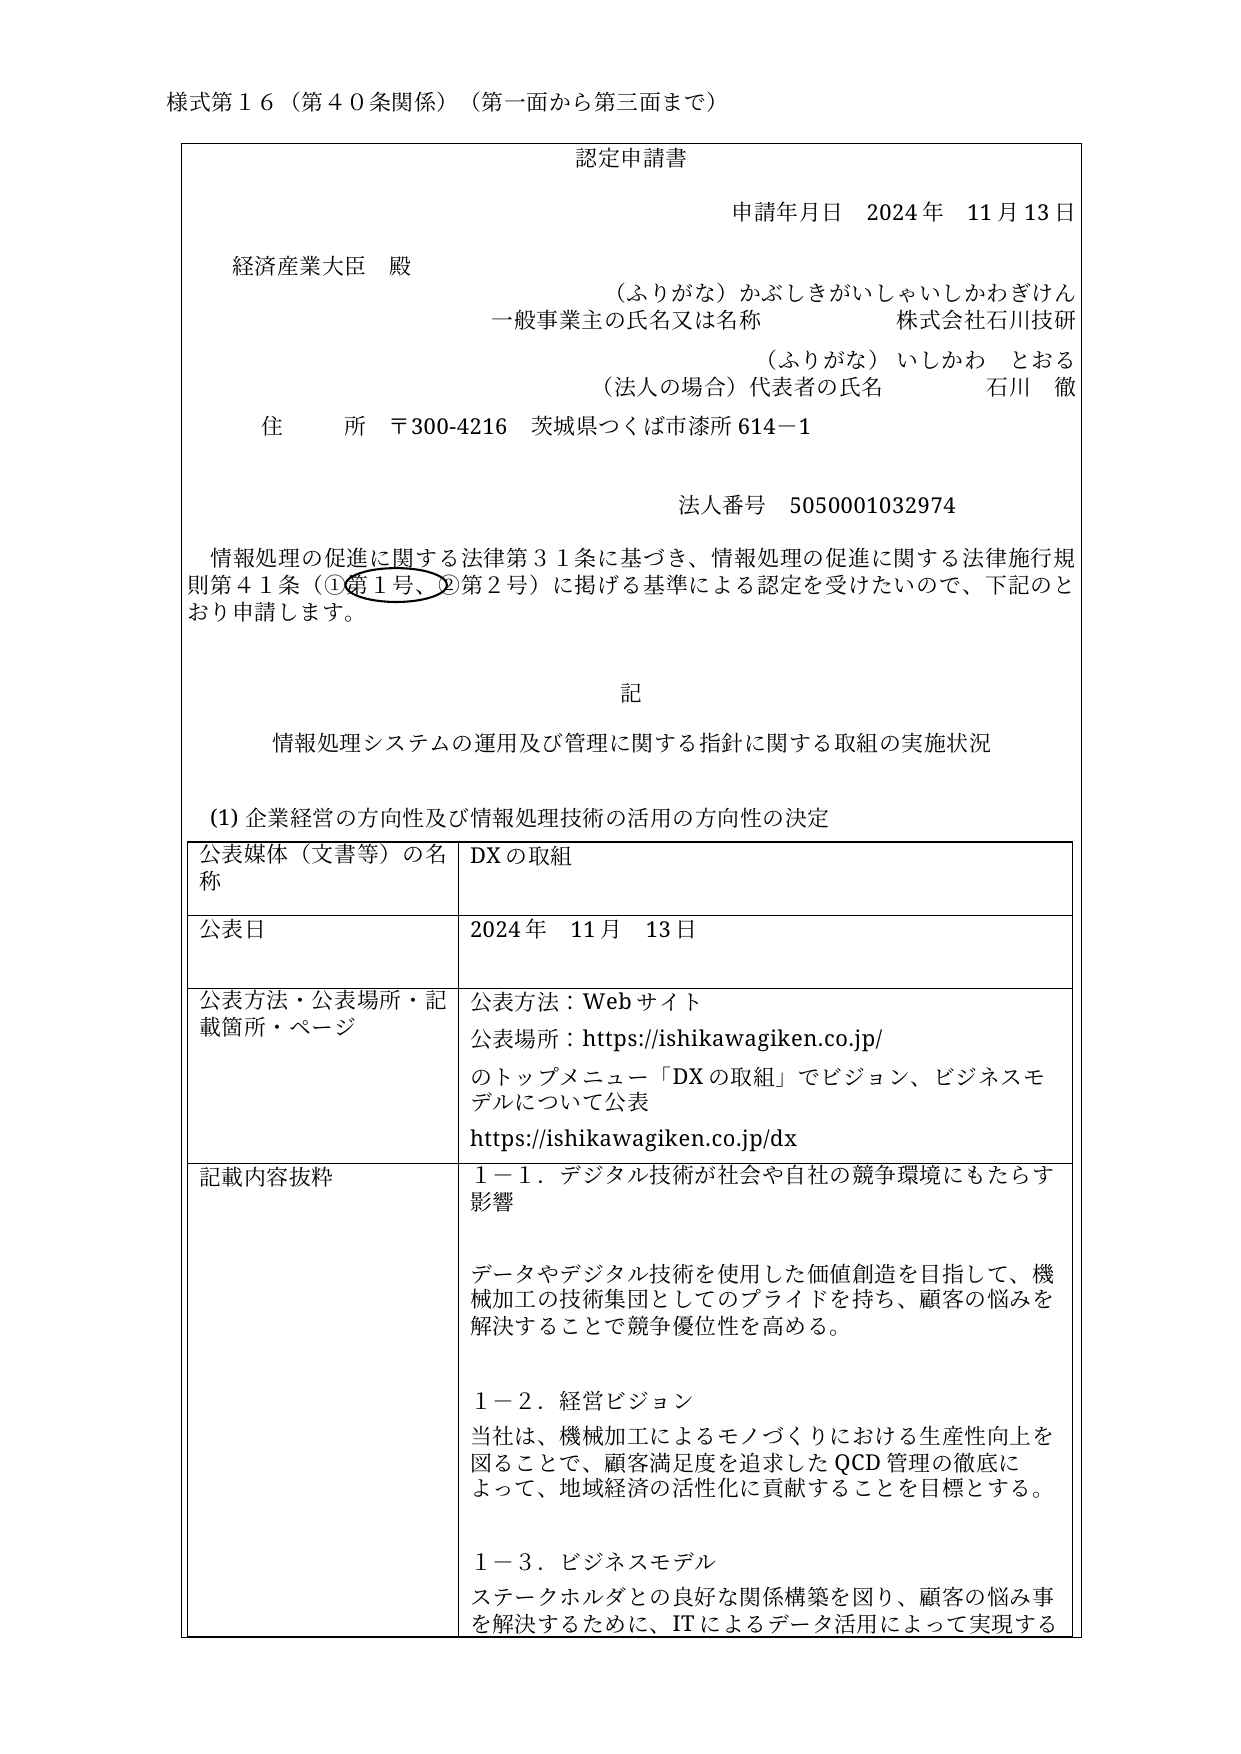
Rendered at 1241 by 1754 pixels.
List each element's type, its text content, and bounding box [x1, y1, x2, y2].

table_header 認定申請書 申請年月日 2024年 11月13日 経済産業大臣 殿 （ふりがな）かぶしきがいしゃいしかわぎけん 一般事業主の氏名又は名称 株式会社石川技研 （ふりがな） いしかわ とおる （法人の場合）代表者の氏名 石川 徹 住所 〒300-4216 茨城県つくば市漆所614－1 法人番号 5050001032974 情報処理の促進に関する法律第３１条に基づき、情報処理の促進に関する法律施行規則第４１条（①第１号、②第２号）に掲げる基準による認定を受けたいので、下記のとおり申請します。 [182, 144, 1081, 680]
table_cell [182, 680, 1081, 1637]
text 様式第１６（第４０条関係）（第一面から第三面まで） [167, 89, 1070, 116]
